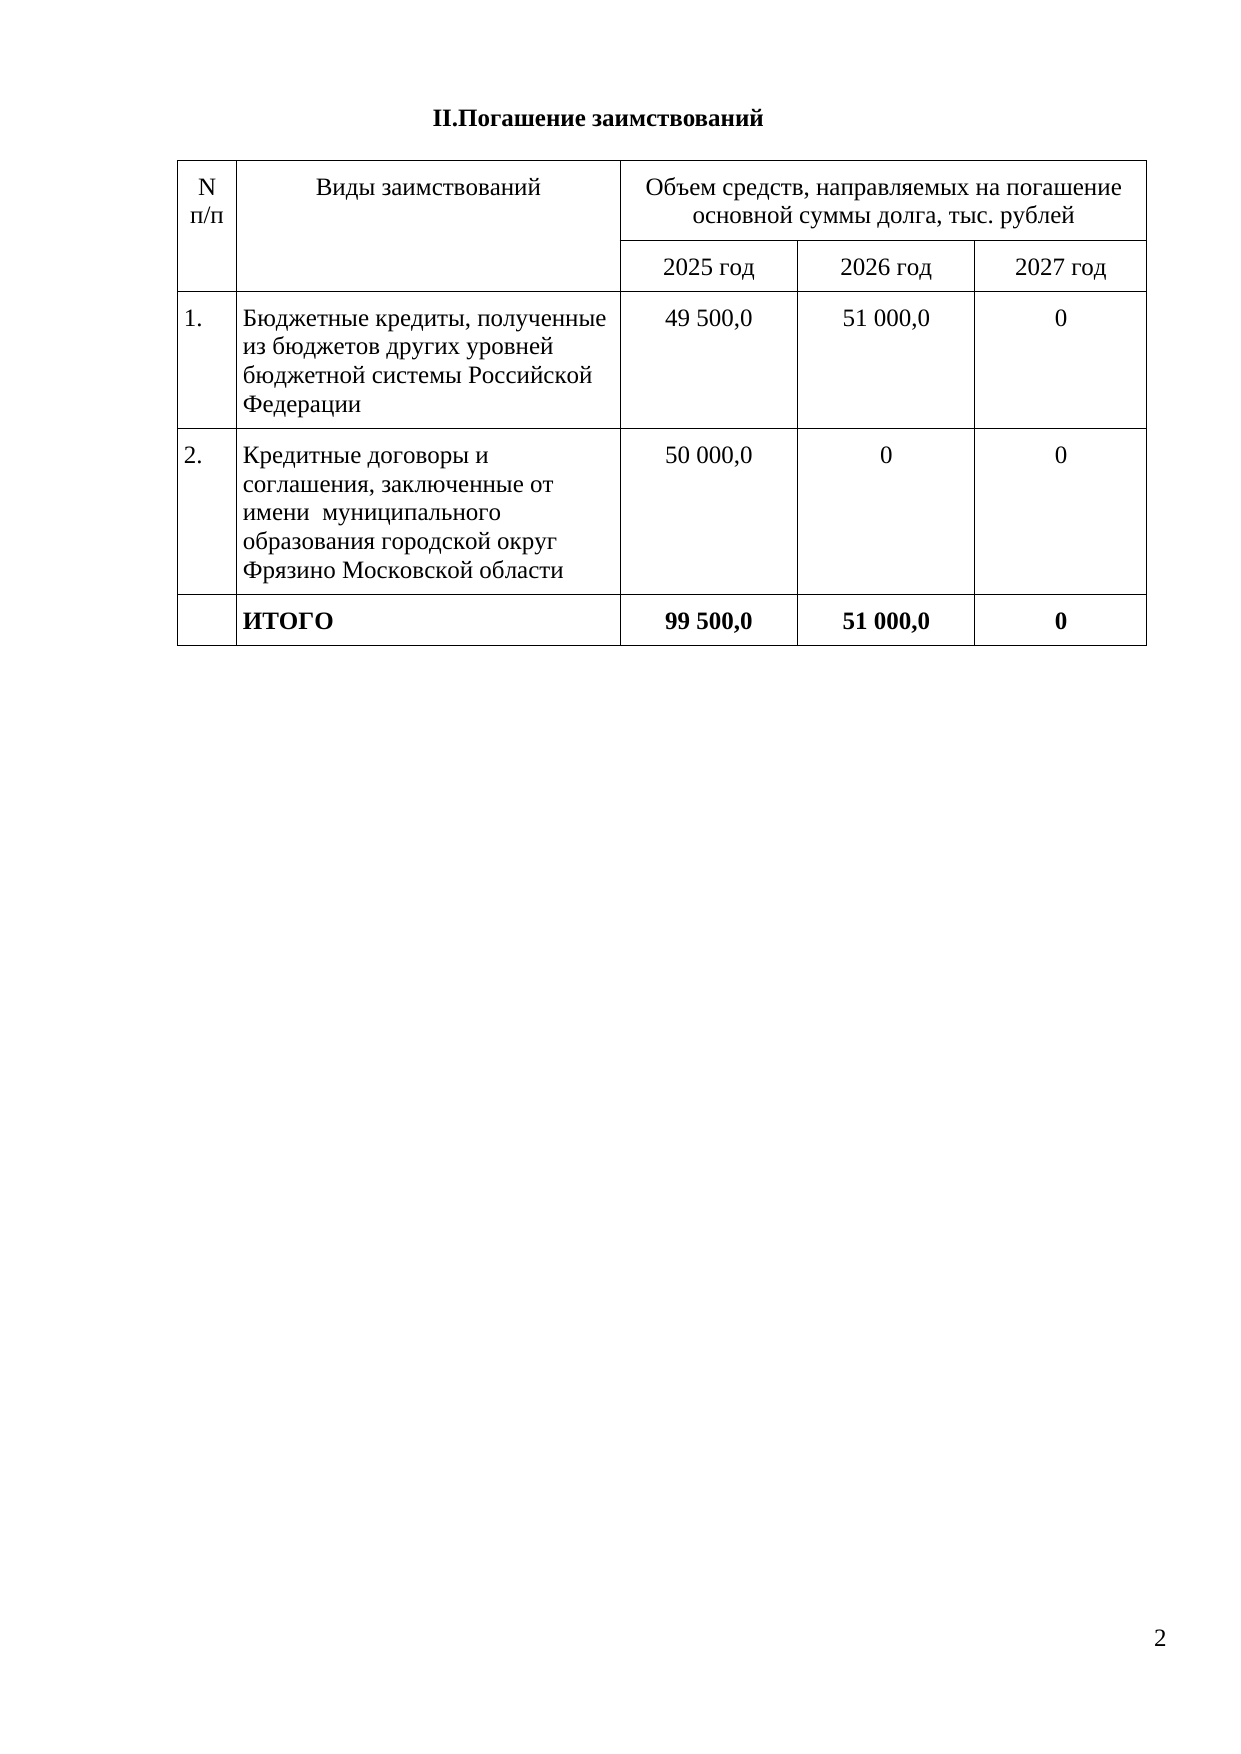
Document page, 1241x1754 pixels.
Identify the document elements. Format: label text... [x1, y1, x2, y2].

table_cell 0 [975, 429, 1146, 594]
table_cell 99 500,0 [621, 595, 797, 645]
table_cell [178, 595, 236, 645]
table_cell 2026 год [798, 241, 974, 291]
table_cell 51 000,0 [798, 292, 974, 428]
table_cell 0 [975, 292, 1146, 428]
table_cell 2027 год [975, 241, 1146, 291]
table_cell 1. [178, 292, 236, 428]
table_header N п/п [178, 161, 236, 291]
table_cell 0 [798, 429, 974, 594]
table_cell 0 [975, 595, 1146, 645]
table_cell 2. [178, 429, 236, 594]
table_cell 51 000,0 [798, 595, 974, 645]
table_cell 49 500,0 [621, 292, 797, 428]
text II.Погашение заимствований [29, 103, 1166, 131]
table_header Объем средств, направляемых на погашение основной суммы долга, тыс. рублей [621, 161, 1146, 240]
table_cell ИТОГО [237, 595, 620, 645]
table_cell 2025 год [621, 241, 797, 291]
table_cell Бюджетные кредиты, полученные из бюджетов других уровней бюджетной системы Российской Федерации [237, 292, 620, 428]
table_cell 50 000,0 [621, 429, 797, 594]
table_header Виды заимствований [237, 161, 620, 291]
table_cell Кредитные договоры и соглашения, заключенные от имени муниципального образования городской округ Фрязино Московской области [237, 429, 620, 594]
